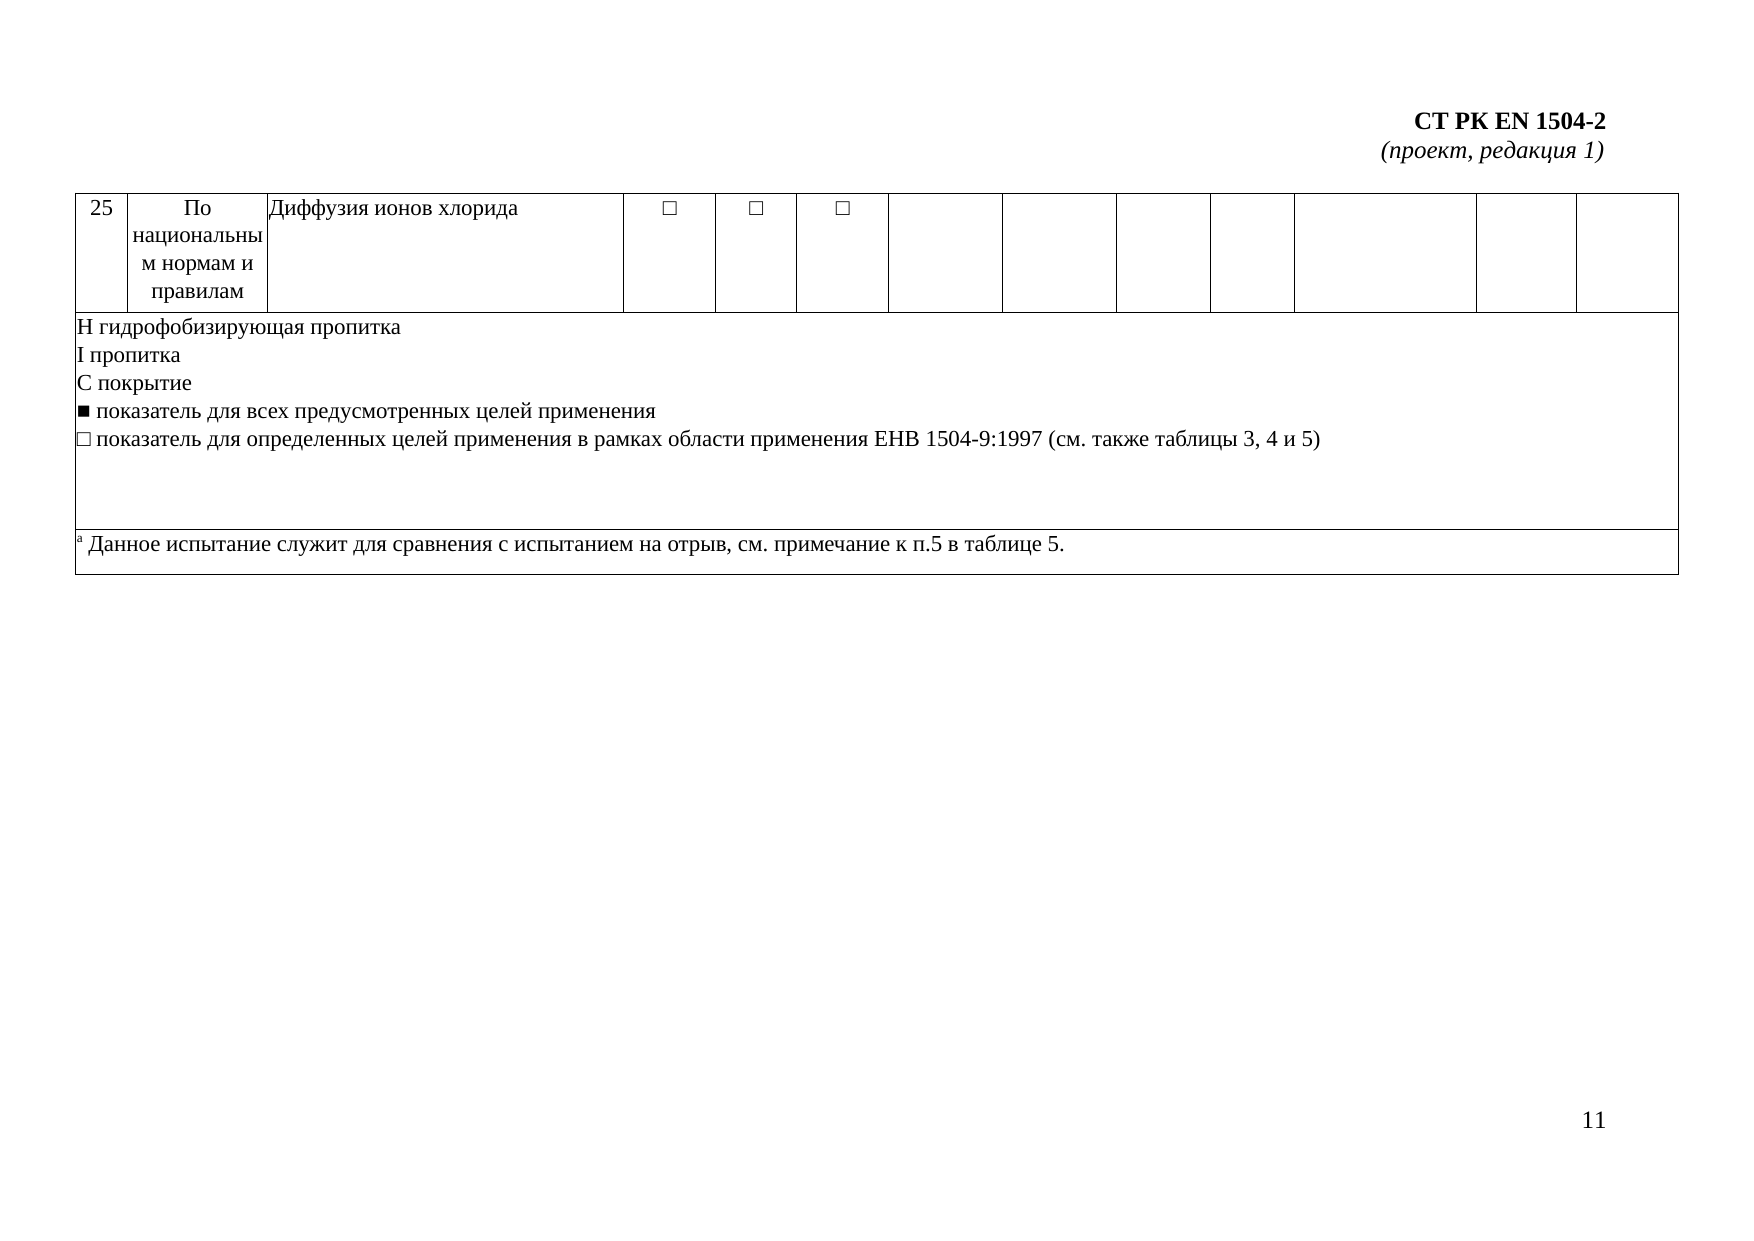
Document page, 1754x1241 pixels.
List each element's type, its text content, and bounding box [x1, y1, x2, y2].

table_header [1117, 194, 1210, 312]
table_header [889, 194, 1002, 312]
table_header □ [624, 194, 715, 312]
table_header [1211, 194, 1294, 312]
table_header [1003, 194, 1116, 312]
table_header По национальным нормам и правилам [128, 194, 267, 312]
table_cell а Данное испытание служит для сравнения с испытанием на отрыв, см. примечание к п.5 в таблице 5. [76, 530, 1678, 574]
table_header 25 [76, 194, 127, 312]
table_header □ [716, 194, 796, 312]
table_header Диффузия ионов хлорида [268, 194, 623, 312]
table_header [1477, 194, 1576, 312]
table_cell Н гидрофобизирующая пропитка I пропитка С покрытие ■ показатель для всех предусмотренных целей применения □ показатель для определенных целей применения в рамках области применения ЕНВ 1504-9:1997 (см. также таблицы 3, 4 и 5) [76, 313, 1678, 528]
table_header □ [797, 194, 888, 312]
table_header [1295, 194, 1476, 312]
table_header [1577, 194, 1678, 312]
